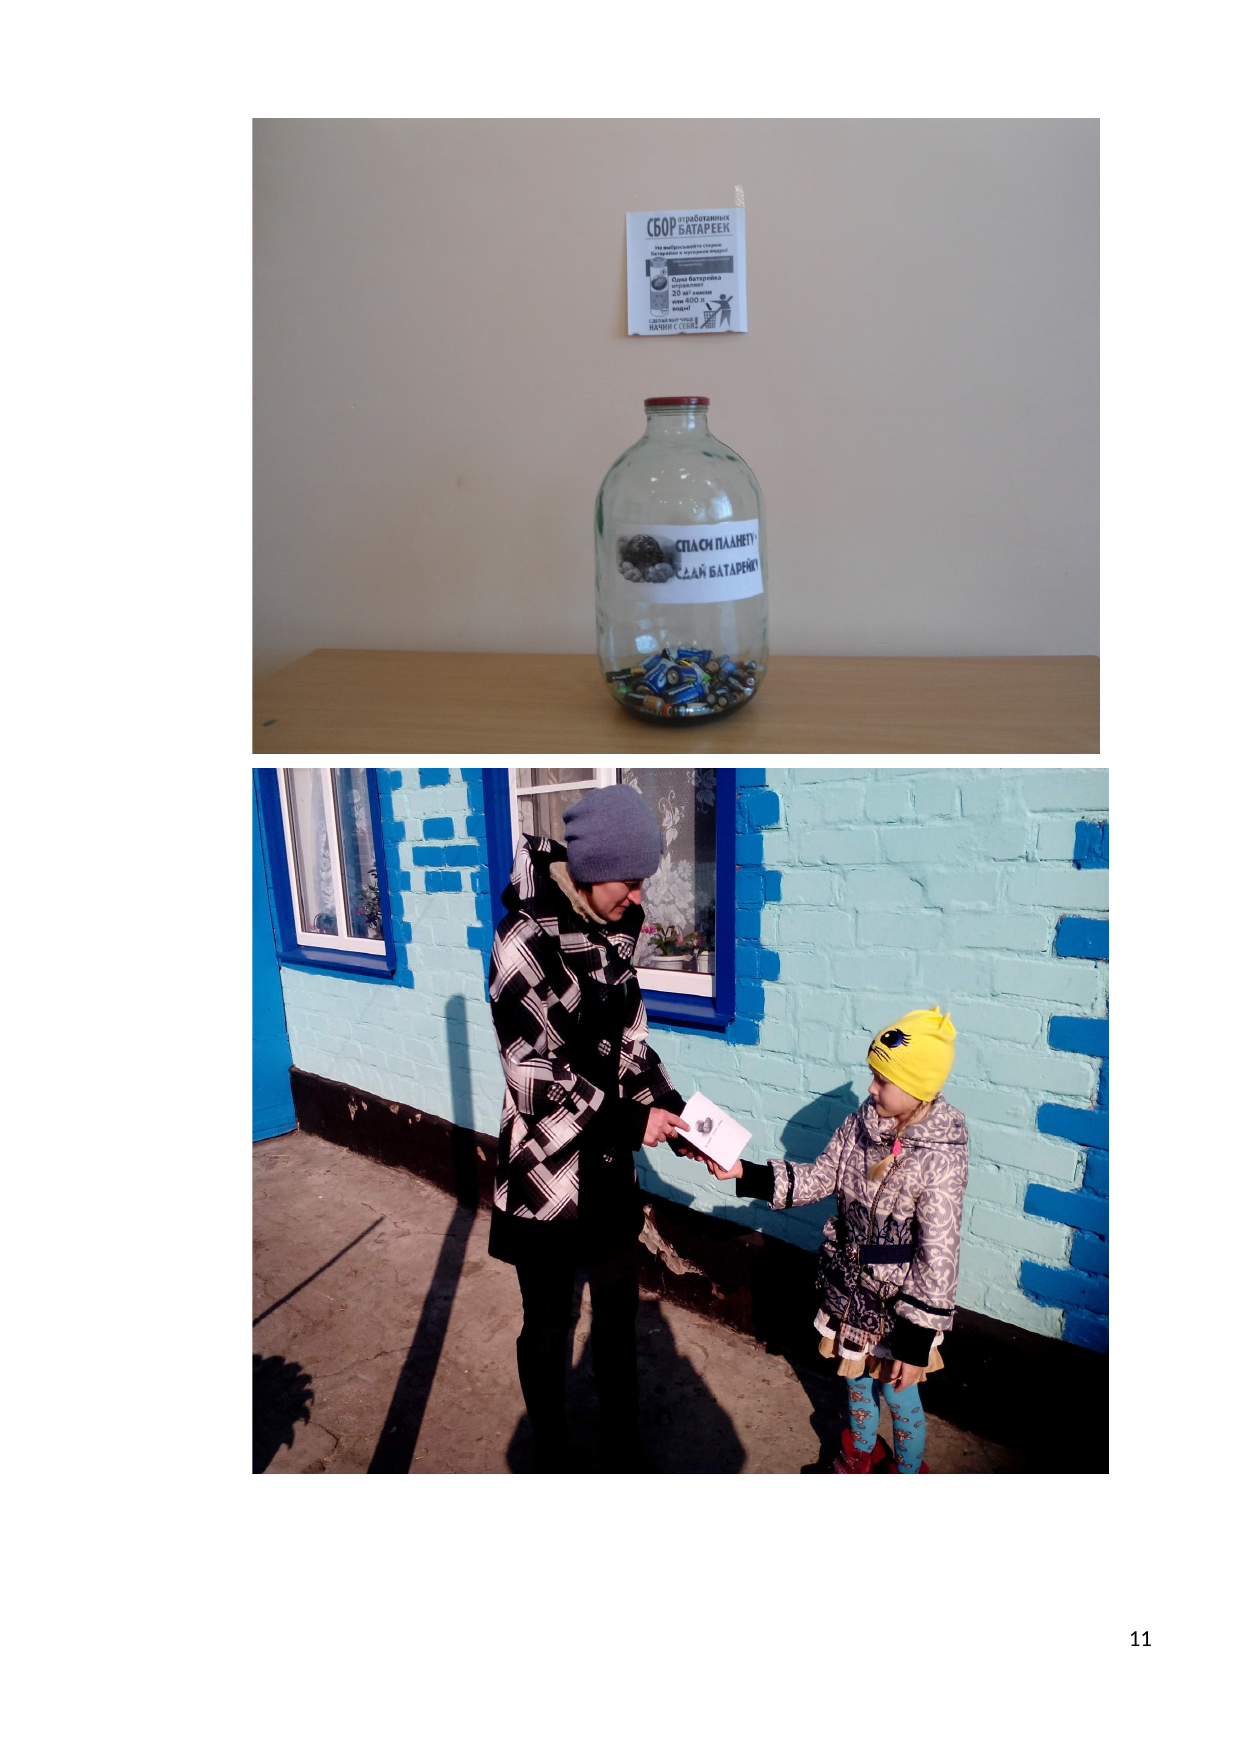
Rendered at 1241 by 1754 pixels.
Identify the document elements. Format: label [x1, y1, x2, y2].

picture [252, 768, 1109, 1474]
picture [252, 118, 1100, 754]
